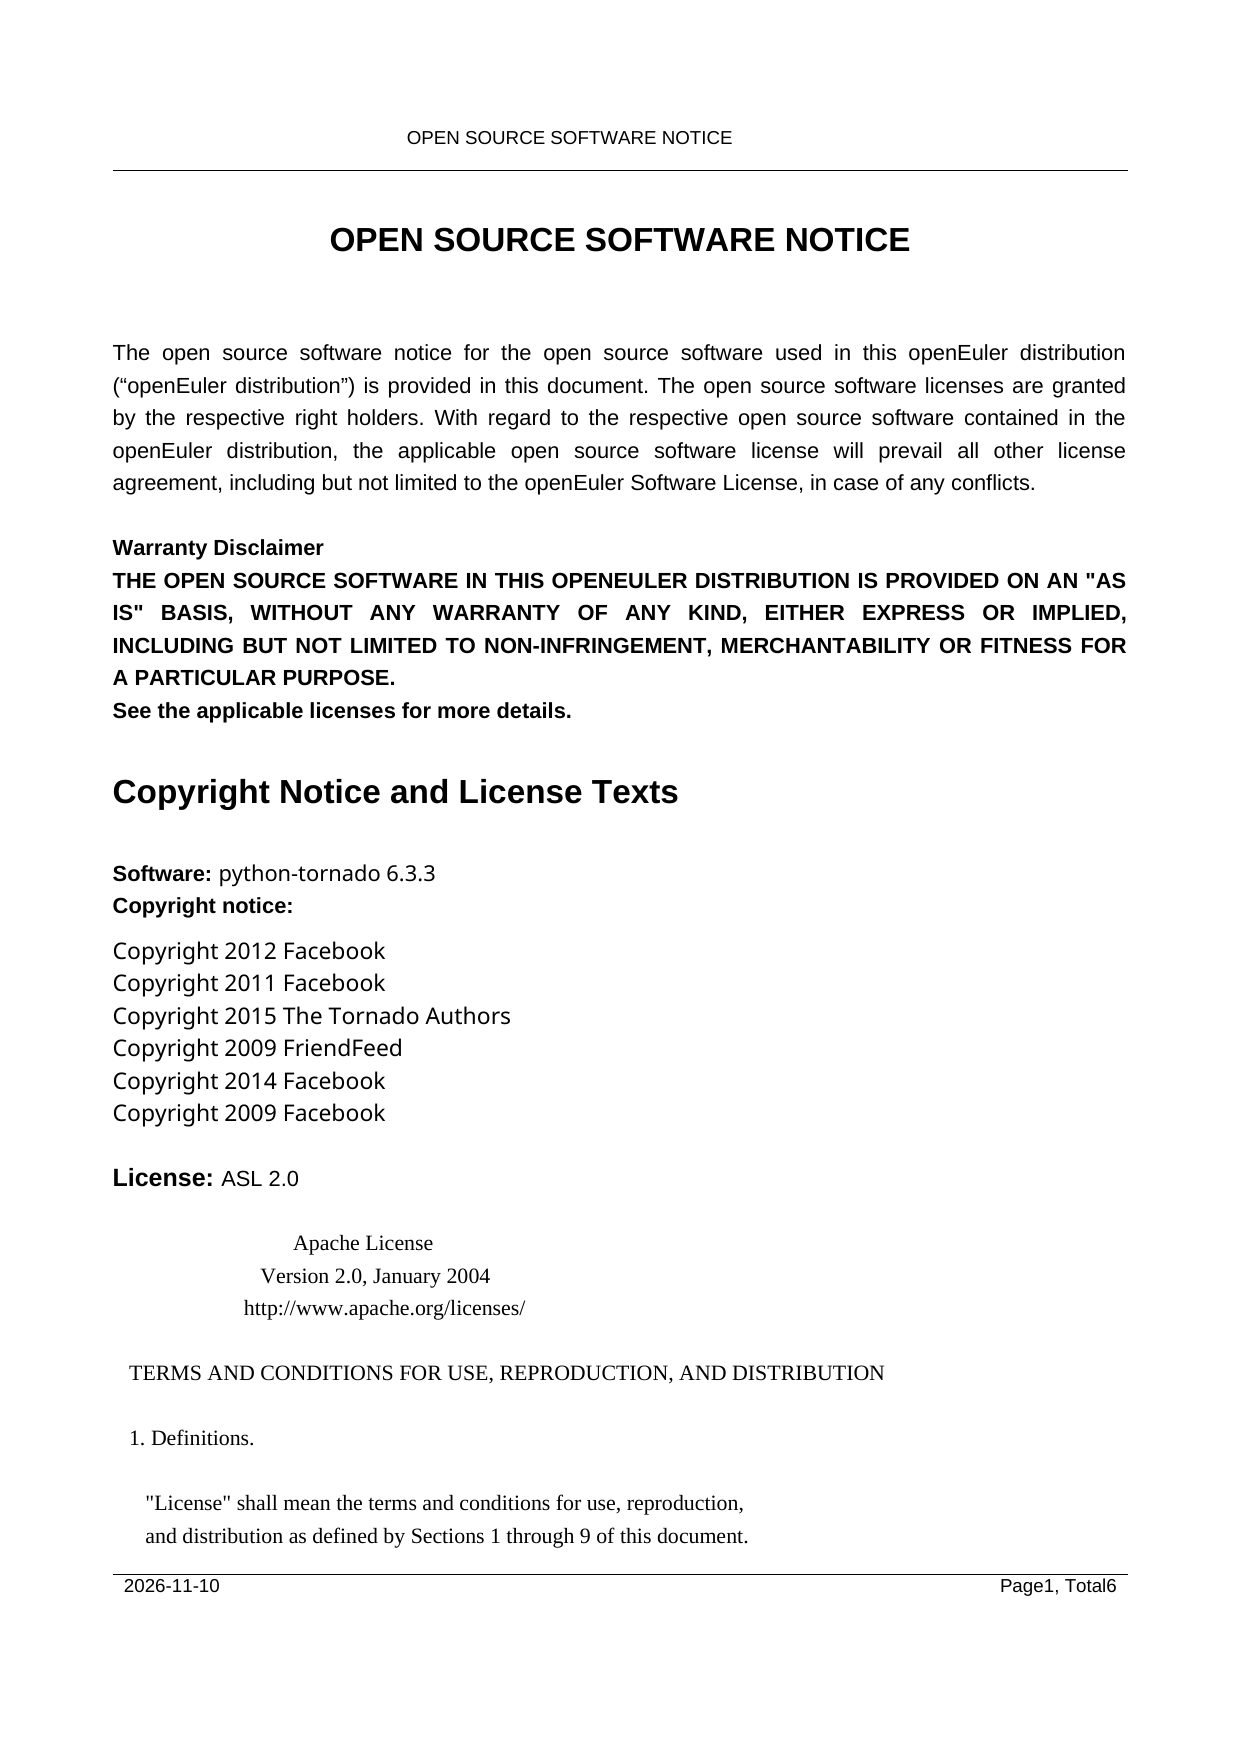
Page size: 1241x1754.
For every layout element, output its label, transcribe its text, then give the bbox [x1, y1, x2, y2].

text Copyright 2012 Facebook Copyright 2011 Facebook Copyright 2015 The Tornado Authors Copyright 2009 FriendFeed Copyright 2014 Facebook Copyright 2009 Facebook [112, 934, 1128, 1161]
text License: ASL 2.0 [112, 1161, 1128, 1194]
text Copyright Notice and License Texts [112, 759, 1128, 824]
text The open source software notice for the open source software used in this openEuler distribution (“openEuler distribution”) is provided in this document. The open source software licenses are granted by the respective right holders. With regard to the respective open source software contained in the openEuler distribution, the applicable open source software license will prevail all other license agreement, including but not limited to the openEuler Software License, in case of any conflicts. [112, 336, 1128, 499]
text THE OPEN SOURCE SOFTWARE IN THIS OPENEULER DISTRIBUTION IS PROVIDED ON AN "AS IS" BASIS, WITHOUT ANY WARRANTY OF ANY KIND, EITHER EXPRESS OR IMPLIED, INCLUDING BUT NOT LIMITED TO NON-INFRINGEMENT, MERCHANTABILITY OR FITNESS FOR A PARTICULAR PURPOSE. See the applicable licenses for more details. [112, 564, 1128, 726]
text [112, 1194, 1128, 1551]
text Warranty Disclaimer [112, 531, 1128, 564]
text OPEN SOURCE SOFTWARE NOTICE [112, 206, 1128, 271]
text Copyright notice: [112, 889, 1128, 921]
title Software: python-tornado 6.3.3 [112, 856, 1128, 889]
